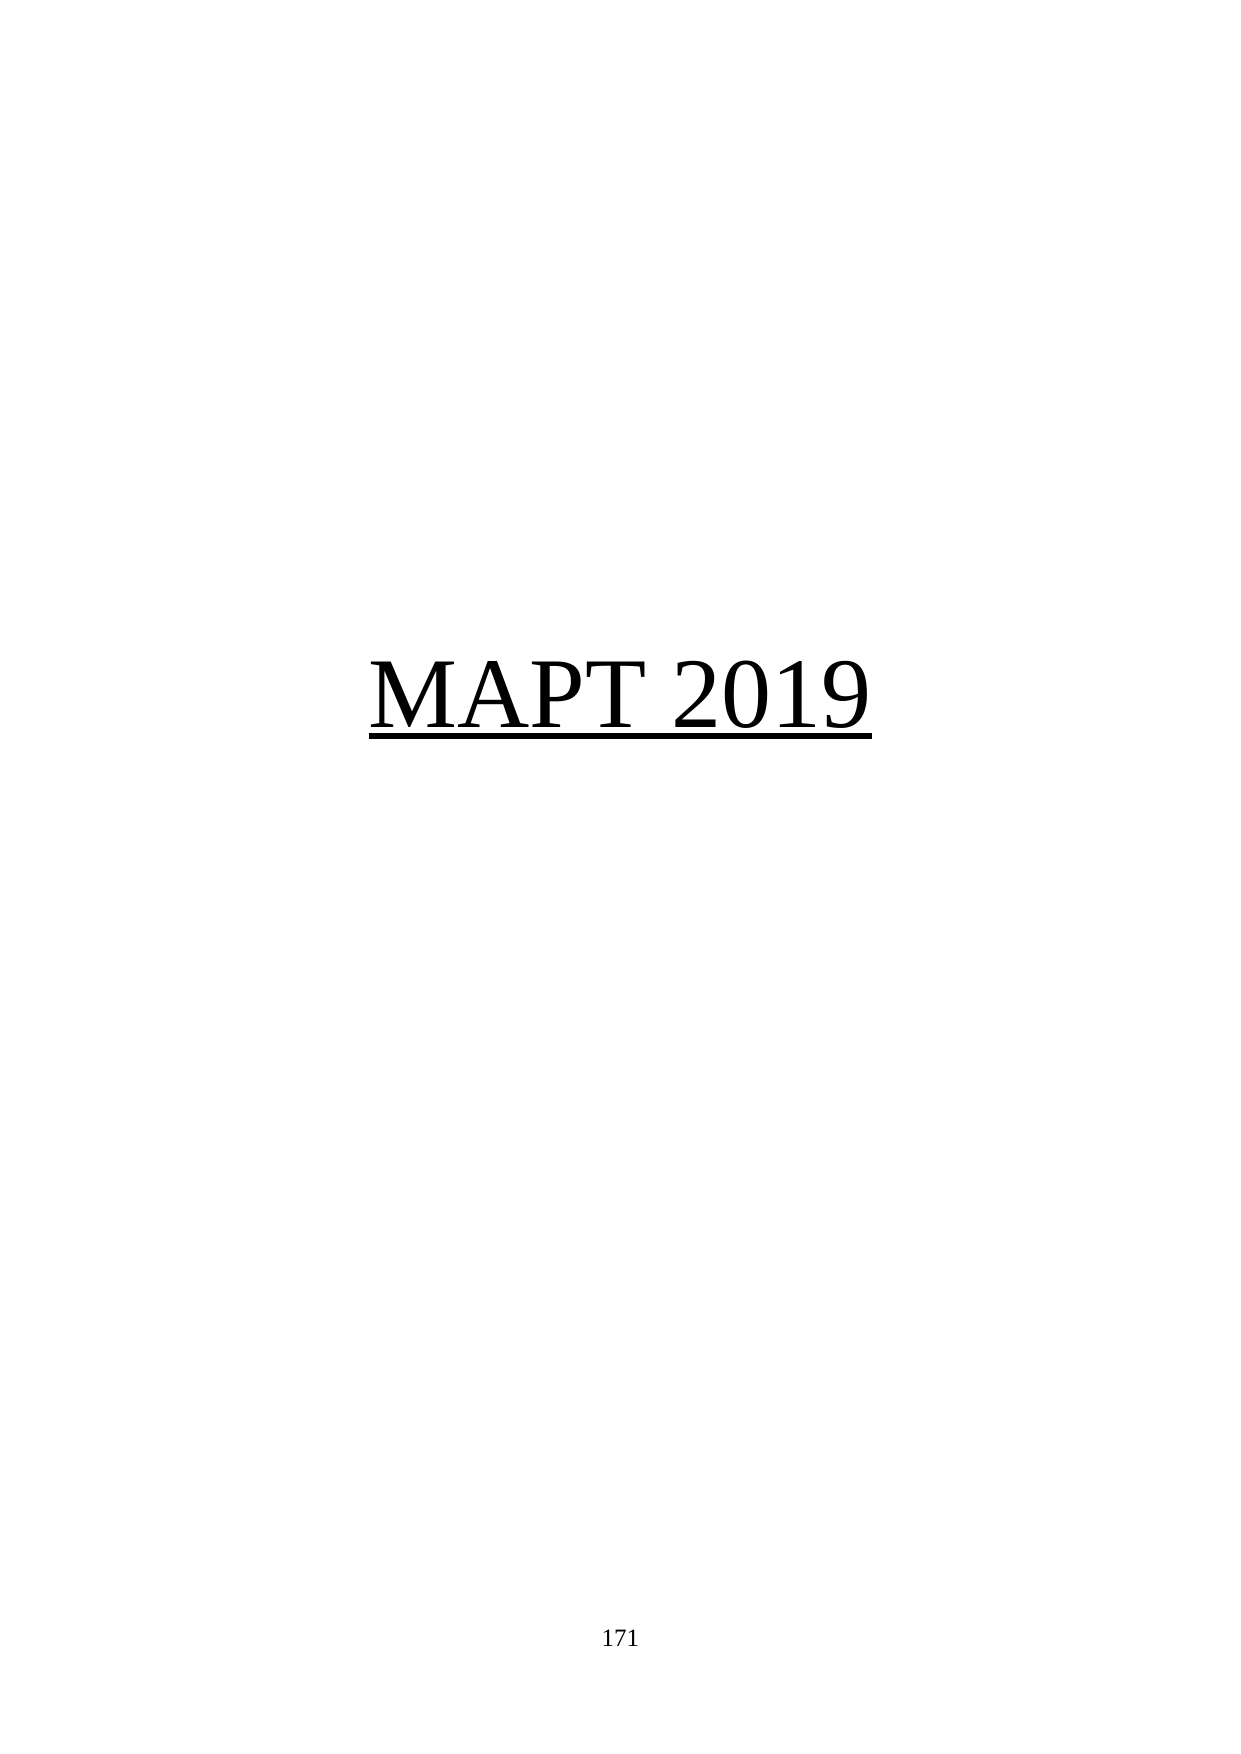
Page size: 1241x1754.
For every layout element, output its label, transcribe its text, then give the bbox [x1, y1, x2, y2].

text МАРТ 2019 [89, 634, 1152, 749]
